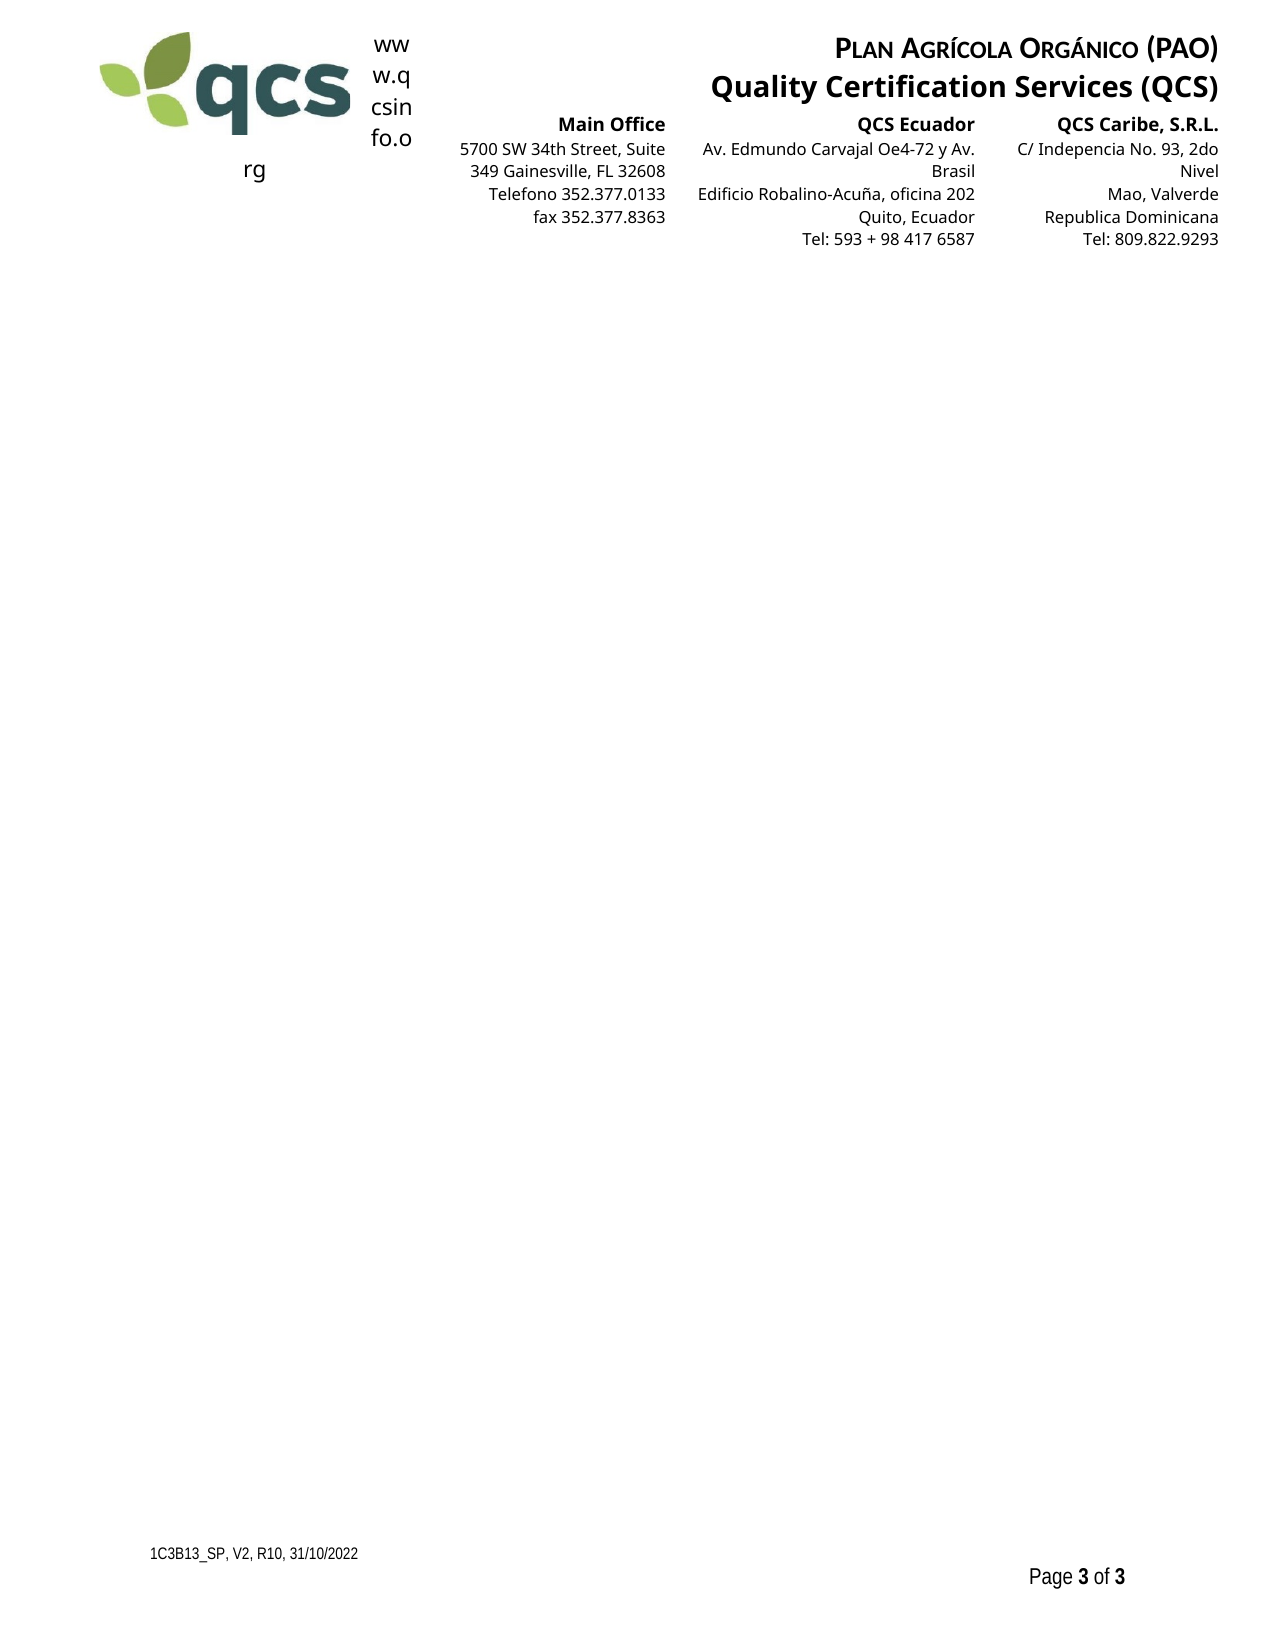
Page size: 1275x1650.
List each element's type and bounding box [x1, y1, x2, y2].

picture [99, 32, 351, 135]
